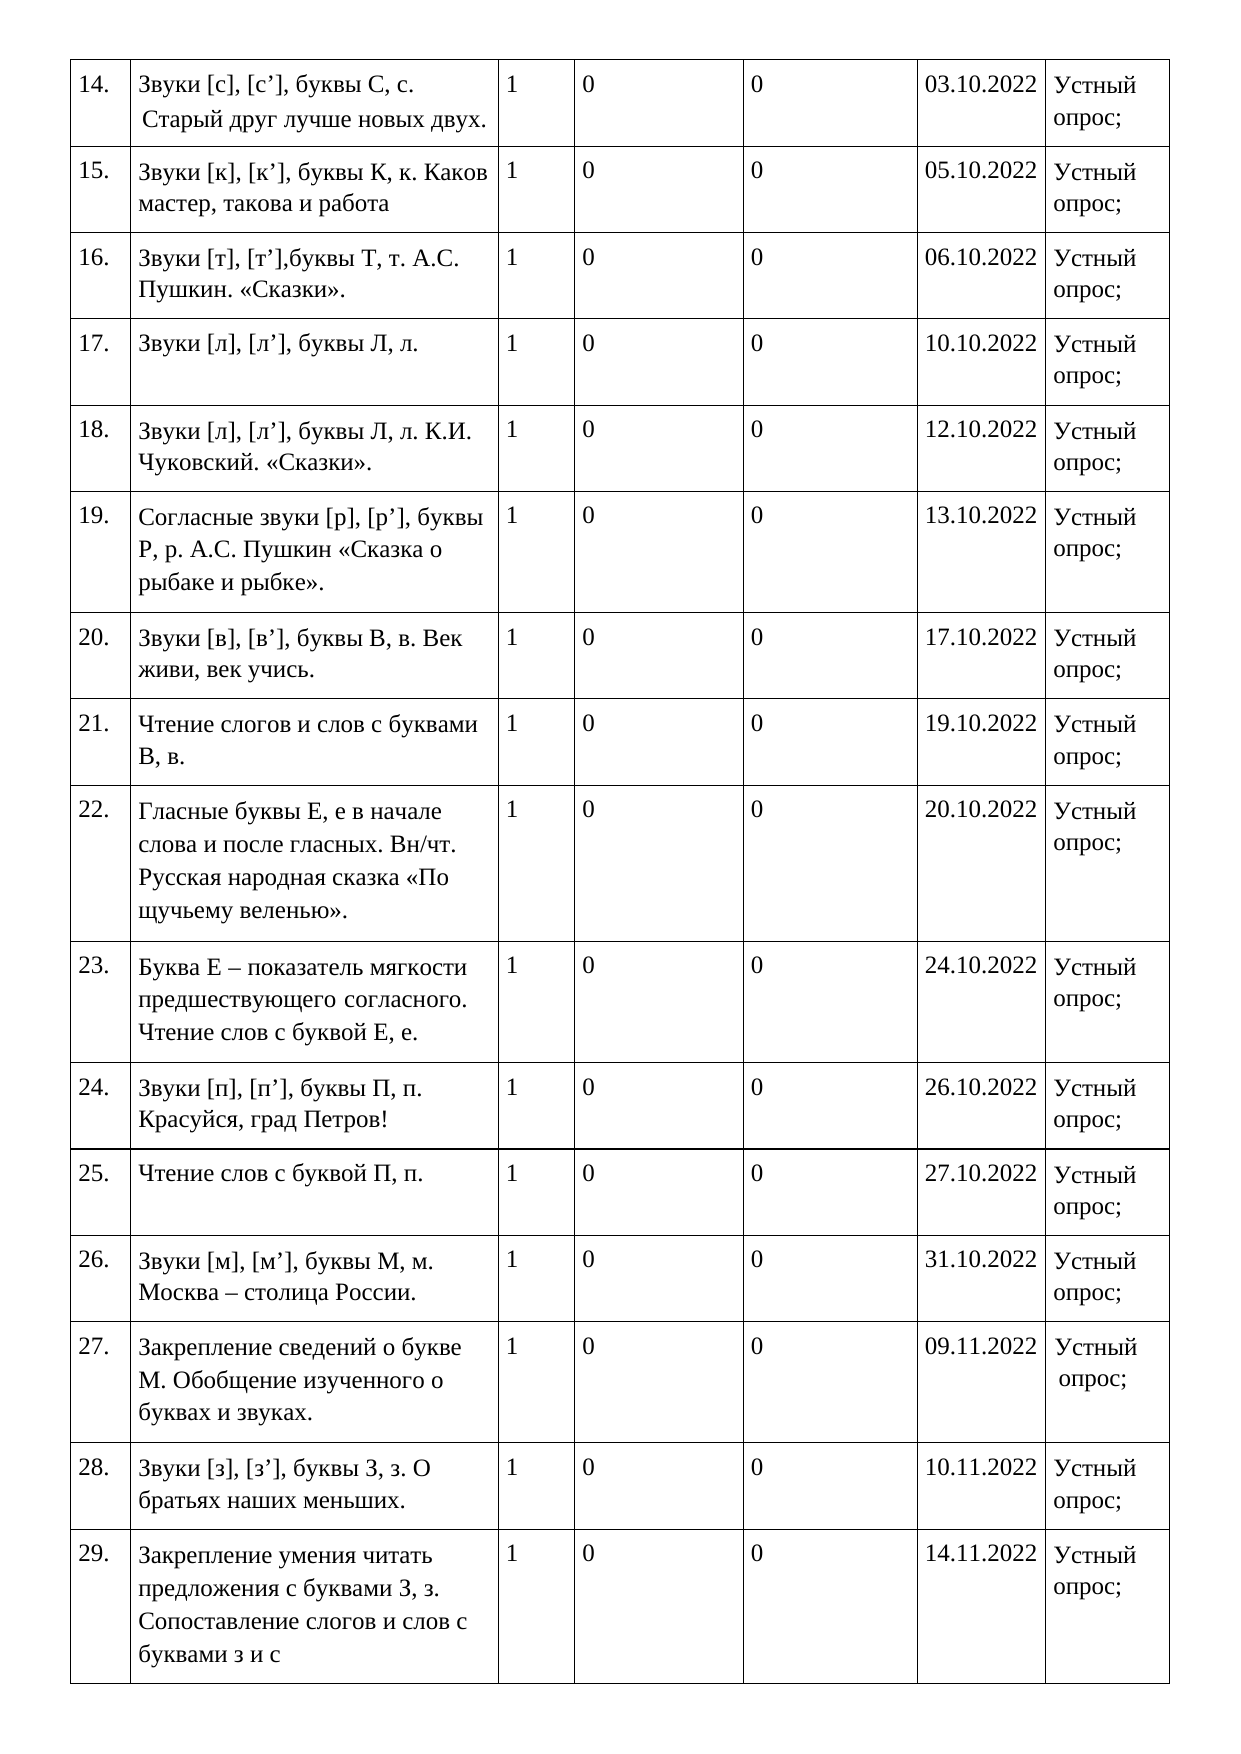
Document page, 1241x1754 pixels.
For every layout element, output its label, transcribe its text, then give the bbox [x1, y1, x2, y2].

table_cell Устный опрос; [1046, 319, 1169, 404]
table_cell 13.10.2022 [918, 492, 1045, 612]
table_cell 27. [71, 1322, 130, 1442]
table_cell 0 [744, 1063, 917, 1148]
table_cell Звуки [к], [к’], буквы К, к. Каков мастер, такова и работа [131, 147, 498, 232]
table_cell 20. [71, 613, 130, 698]
table_cell 17. [71, 319, 130, 404]
table_cell 0 [575, 1236, 743, 1321]
table_cell 1 [499, 786, 574, 941]
table_cell Устный опрос; [1046, 1063, 1169, 1148]
table_cell Устный опрос; [1046, 406, 1169, 491]
table_cell 0 [575, 1063, 743, 1148]
table_cell 0 [744, 1150, 917, 1235]
table_cell 0 [575, 319, 743, 404]
table_cell 0 [575, 1150, 743, 1235]
table_cell Устный опрос; [1046, 613, 1169, 698]
table_cell 0 [575, 613, 743, 698]
table_cell 14.11.2022 [918, 1530, 1045, 1683]
table_cell 1 [499, 319, 574, 404]
table_cell 29. [71, 1530, 130, 1683]
table_cell 0 [575, 147, 743, 232]
table_cell 10.11.2022 [918, 1443, 1045, 1528]
table_cell 22. [71, 786, 130, 941]
table_cell 0 [575, 1443, 743, 1528]
table_header Устный опрос; [1046, 60, 1169, 146]
table_cell Устный опрос; [1046, 233, 1169, 318]
table_cell Устный опрос; [1046, 1150, 1169, 1235]
table_cell 0 [744, 147, 917, 232]
table_cell 1 [499, 406, 574, 491]
table_cell Устный опрос; [1046, 699, 1169, 784]
table_cell Закрепление сведений о букве М. Обобщение изученного о буквах и звуках. [131, 1322, 498, 1442]
table_cell 23. [71, 942, 130, 1062]
table_cell Устный опрос; [1046, 786, 1169, 941]
table_header 0 [575, 60, 743, 146]
table_header 14. [71, 60, 130, 146]
table_cell Звуки [м], [м’], буквы М, м. Москва – столица России. [131, 1236, 498, 1321]
table_cell Буква Е – показатель мягкости предшествующего согласного. Чтение слов с буквой Е, е. [131, 942, 498, 1062]
table_cell 0 [744, 406, 917, 491]
table_cell Гласные буквы Е, е в начале слова и после гласных. Вн/чт. Русская народная сказка «По щучьему веленью». [131, 786, 498, 941]
table_cell Закрепление умения читать предложения с буквами З, з. Сопоставление слогов и слов с буквами з и с [131, 1530, 498, 1683]
table_cell 20.10.2022 [918, 786, 1045, 941]
table_cell 0 [744, 699, 917, 784]
table_cell 0 [575, 699, 743, 784]
table_cell 0 [744, 319, 917, 404]
table_cell 18. [71, 406, 130, 491]
table_cell Чтение слогов и слов с буквами В, в. [131, 699, 498, 784]
table_cell 0 [744, 942, 917, 1062]
table_cell Устный опрос; [1046, 1443, 1169, 1528]
table_cell 1 [499, 1322, 574, 1442]
table_cell 0 [744, 1322, 917, 1442]
table_cell 05.10.2022 [918, 147, 1045, 232]
table_cell 0 [744, 492, 917, 612]
table_cell 28. [71, 1443, 130, 1528]
table_cell Устный опрос; [1046, 942, 1169, 1062]
table_header Звуки [с], [с’], буквы С, с. Старый друг лучше новых двух. [131, 60, 498, 146]
table_cell 0 [744, 1530, 917, 1683]
table_cell Звуки [т], [т’],буквы Т, т. А.С. Пушкин. «Сказки». [131, 233, 498, 318]
table_cell 0 [744, 233, 917, 318]
table_cell 27.10.2022 [918, 1150, 1045, 1235]
table_cell Звуки [п], [п’], буквы П, п. Красуйся, град Петров! [131, 1063, 498, 1148]
table_cell 26. [71, 1236, 130, 1321]
table_cell 0 [744, 613, 917, 698]
table_cell Согласные звуки [р], [р’], буквы Р, р. А.С. Пушкин «Сказка о рыбаке и рыбке». [131, 492, 498, 612]
table_cell 15. [71, 147, 130, 232]
table_cell 21. [71, 699, 130, 784]
table_cell 17.10.2022 [918, 613, 1045, 698]
table_cell 12.10.2022 [918, 406, 1045, 491]
table_cell 1 [499, 942, 574, 1062]
table_cell 1 [499, 1063, 574, 1148]
table_cell 24. [71, 1063, 130, 1148]
table_cell 10.10.2022 [918, 319, 1045, 404]
table_cell 16. [71, 233, 130, 318]
table_cell 0 [575, 406, 743, 491]
table_cell 1 [499, 613, 574, 698]
table_cell 25. [71, 1150, 130, 1235]
table_cell 06.10.2022 [918, 233, 1045, 318]
table_cell 31.10.2022 [918, 1236, 1045, 1321]
table_cell Звуки [з], [з’], буквы З, з. О братьях наших меньших. [131, 1443, 498, 1528]
table_cell Устный опрос; [1046, 1236, 1169, 1321]
table_cell 0 [575, 1322, 743, 1442]
table_cell 19.10.2022 [918, 699, 1045, 784]
table_cell 0 [744, 1443, 917, 1528]
table_cell Устный опрос; [1046, 147, 1169, 232]
table_cell 1 [499, 233, 574, 318]
table_cell Звуки [л], [л’], буквы Л, л. [131, 319, 498, 404]
table_cell Чтение слов с буквой П, п. [131, 1150, 498, 1235]
table_cell Устный опрос; [1046, 1530, 1169, 1683]
table_cell 0 [575, 942, 743, 1062]
table_cell 09.11.2022 [918, 1322, 1045, 1442]
table_cell Устный опрос; [1046, 492, 1169, 612]
table_cell Устный опрос; [1046, 1322, 1169, 1442]
table_cell 1 [499, 1443, 574, 1528]
table_cell 19. [71, 492, 130, 612]
table_header 03.10.2022 [918, 60, 1045, 146]
table_cell 1 [499, 147, 574, 232]
table_cell 0 [575, 786, 743, 941]
table_cell 26.10.2022 [918, 1063, 1045, 1148]
table_cell 0 [744, 786, 917, 941]
table_cell 1 [499, 1236, 574, 1321]
table_cell 0 [575, 492, 743, 612]
table_cell Звуки [л], [л’], буквы Л, л. К.И. Чуковский. «Сказки». [131, 406, 498, 491]
table_header 1 [499, 60, 574, 146]
table_cell 24.10.2022 [918, 942, 1045, 1062]
table_cell 0 [744, 1236, 917, 1321]
table_header 0 [744, 60, 917, 146]
table_cell Звуки [в], [в’], буквы В, в. Век живи, век учись. [131, 613, 498, 698]
table_cell 0 [575, 1530, 743, 1683]
table_cell 1 [499, 1530, 574, 1683]
table_cell 1 [499, 492, 574, 612]
table_cell 0 [575, 233, 743, 318]
table_cell 1 [499, 1150, 574, 1235]
table_cell 1 [499, 699, 574, 784]
